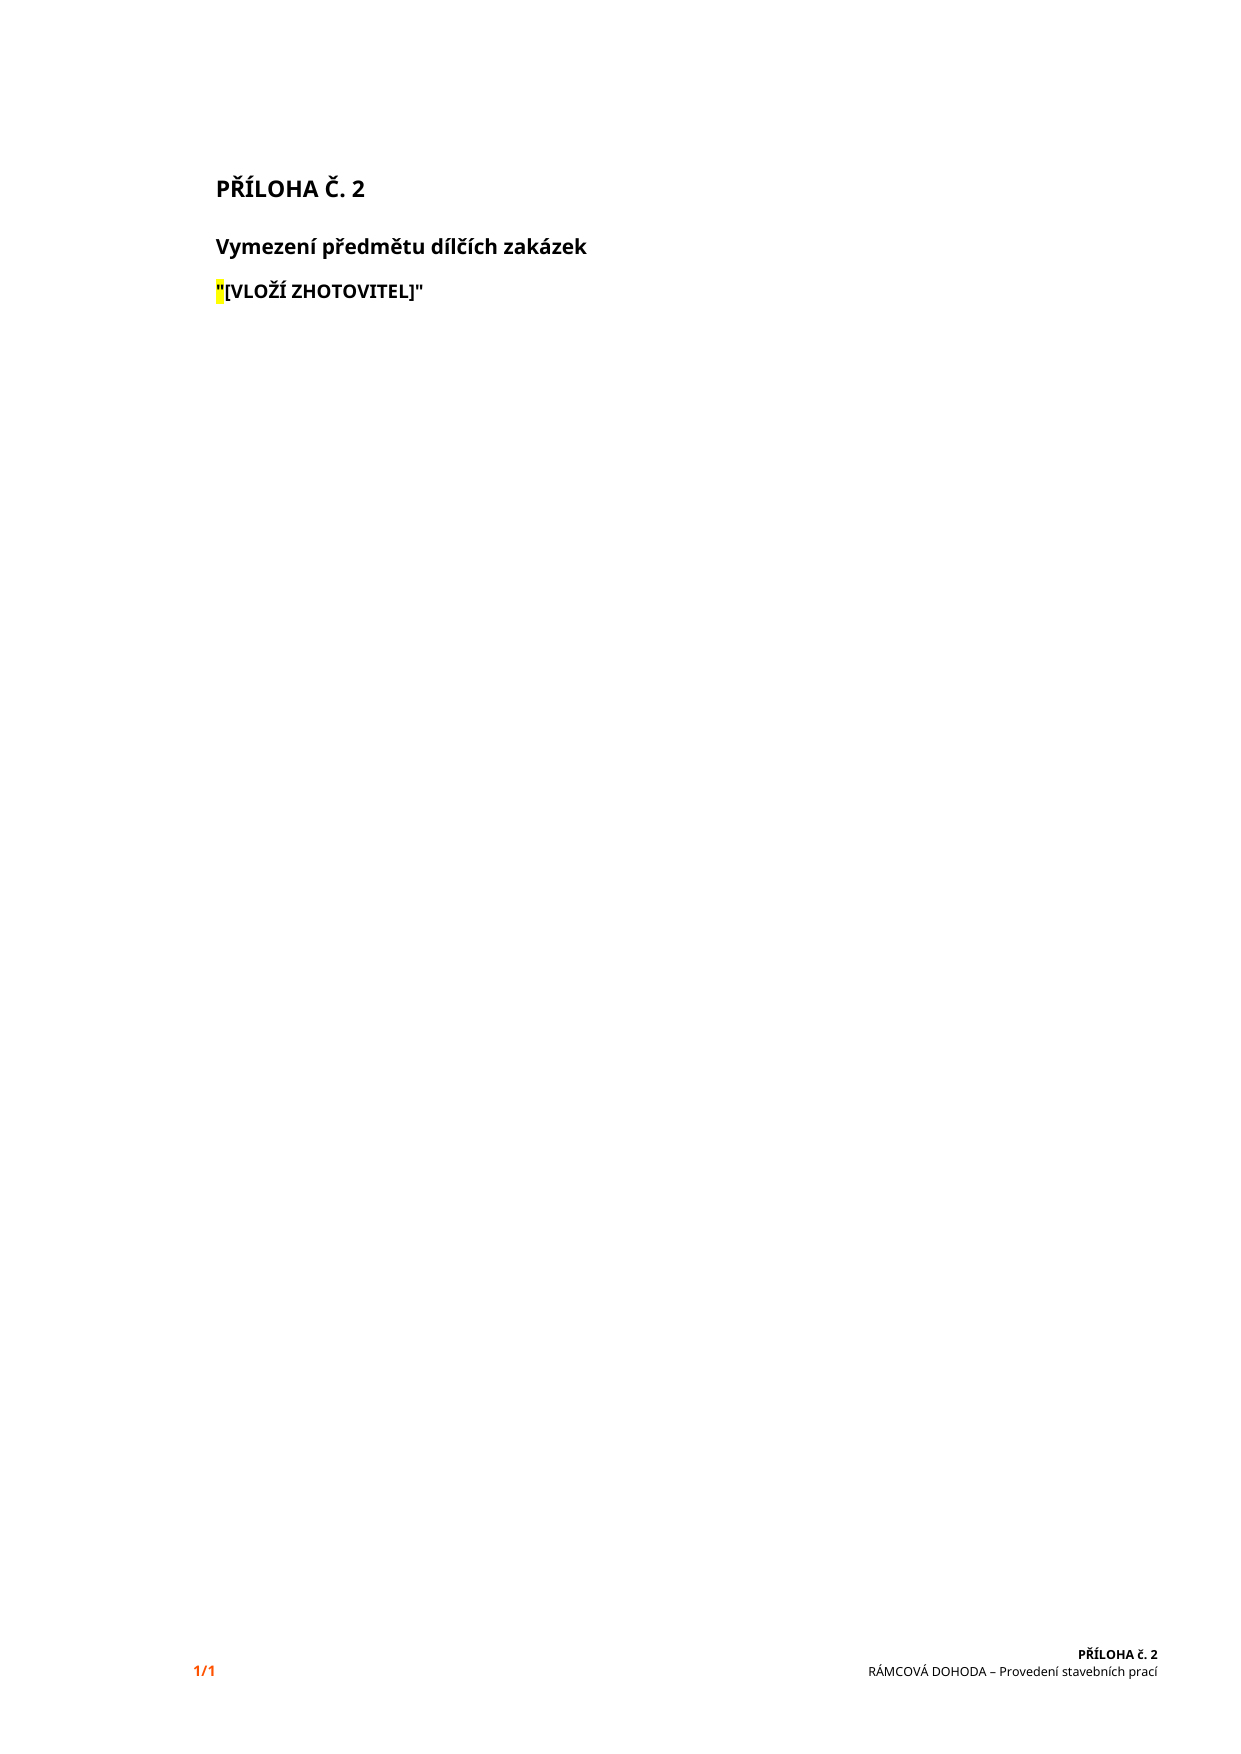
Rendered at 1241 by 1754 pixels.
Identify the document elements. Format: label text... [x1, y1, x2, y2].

text Vymezení předmětu dílčích zakázek [216, 232, 1093, 260]
text Příloha č. 2 [216, 172, 1093, 204]
